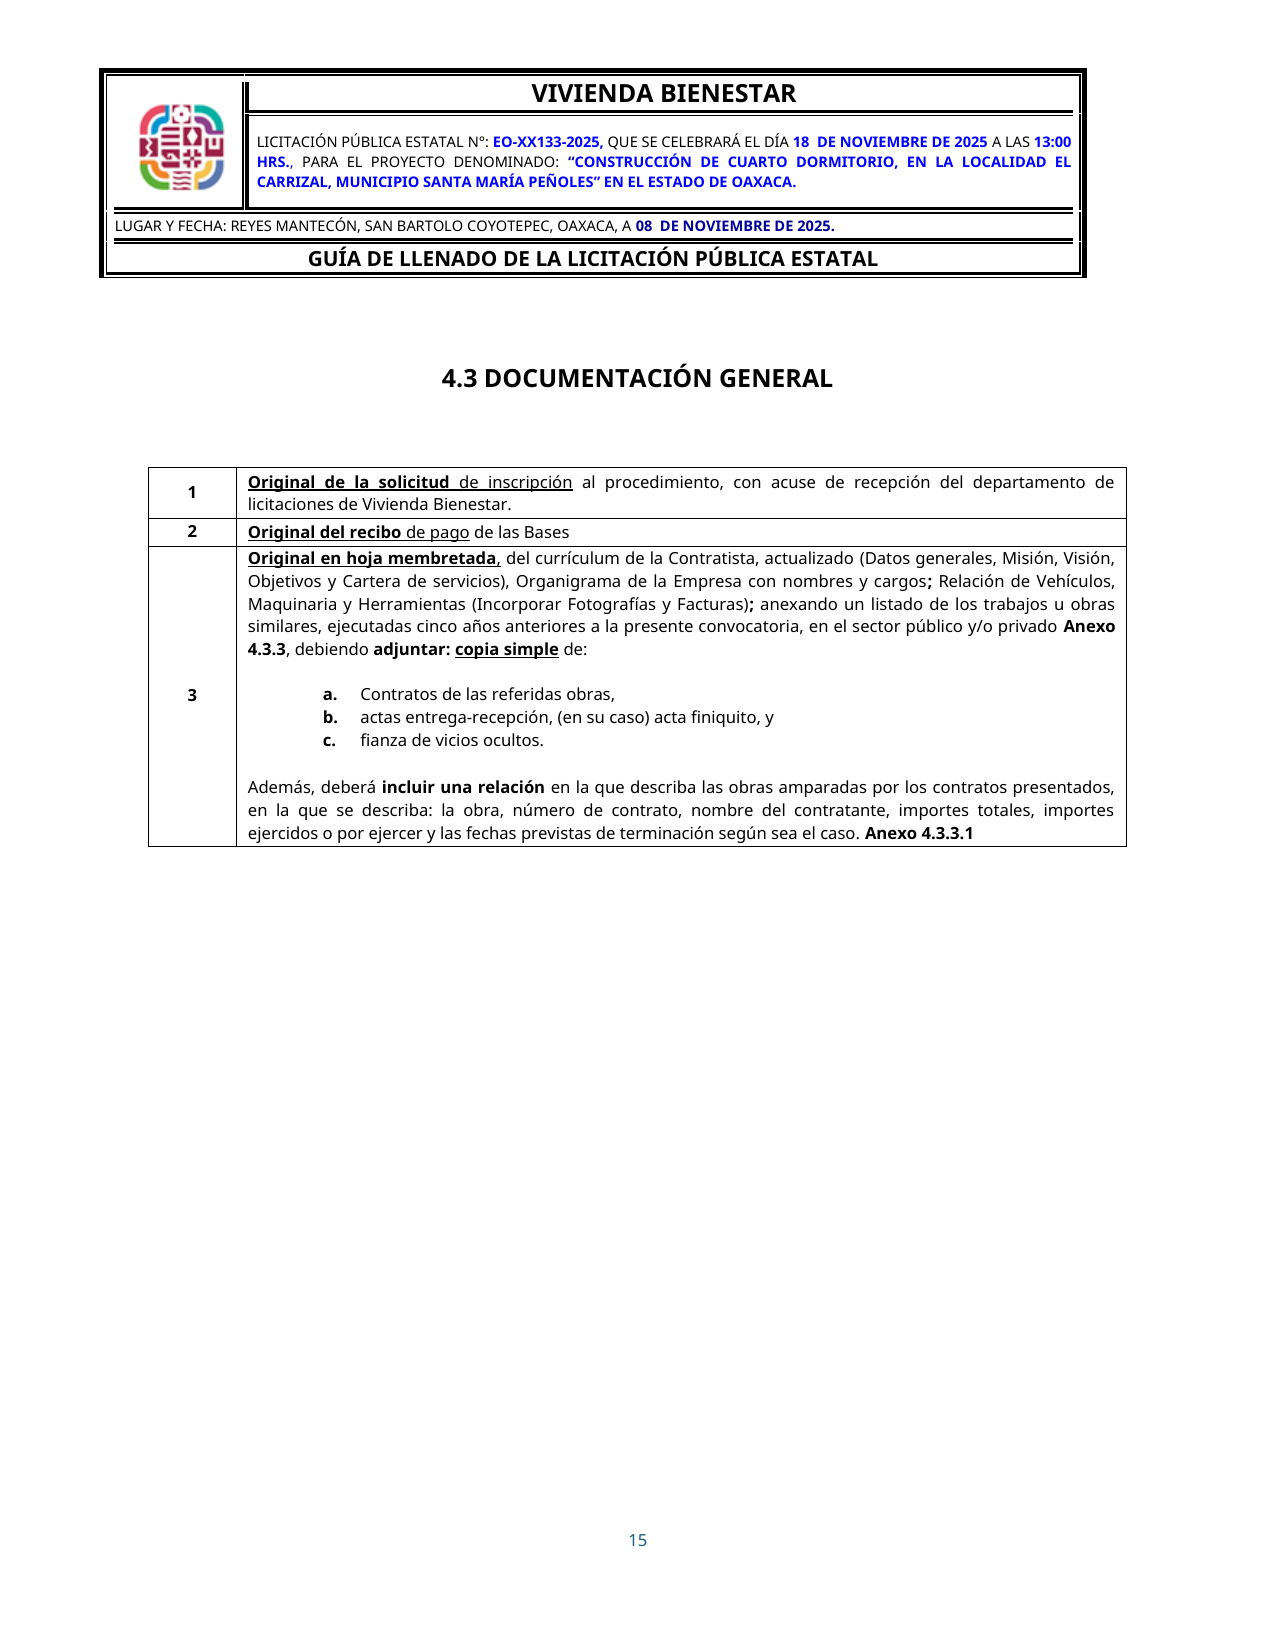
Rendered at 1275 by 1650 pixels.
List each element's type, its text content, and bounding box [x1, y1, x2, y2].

table_cell 3 [149, 547, 236, 846]
table_cell Original del recibo de pago de las Bases [237, 519, 1126, 546]
table_cell Original en hoja membretada, del currículum de la Contratista, actualizado (Datos generales, Misión, Visión, Objetivos y Cartera de servicios), Organigrama de la Empresa con nombres y cargos; Relación de Vehículos, Maquinaria y Herramientas (Incorporar Fotografías y Facturas); anexando un listado de los trabajos u obras similares, ejecutadas cinco años anteriores a la presente convocatoria, en el sector público y/o privado Anexo 4.3.3, debiendo adjuntar: copia simple de: Contratos de las referidas obras, actas entrega-recepción, (en su caso) acta finiquito, y fianza de vicios ocultos. Además, deberá incluir una relación en la que describa las obras amparadas por los contratos presentados, en la que se describa: la obra, número de contrato, nombre del contratante, importes totales, importes ejercidos o por ejercer y las fechas previstas de terminación según sea el caso. Anexo 4.3.3.1 [237, 547, 1126, 846]
table_header 1 [149, 468, 236, 518]
table_cell 2 [149, 519, 236, 546]
text 4.3 DOCUMENTACIÓN GENERAL [148, 360, 1127, 394]
picture [128, 97, 235, 196]
table_header Original de la solicitud de inscripción al procedimiento, con acuse de recepción del departamento de licitaciones de Vivienda Bienestar. [237, 468, 1126, 518]
